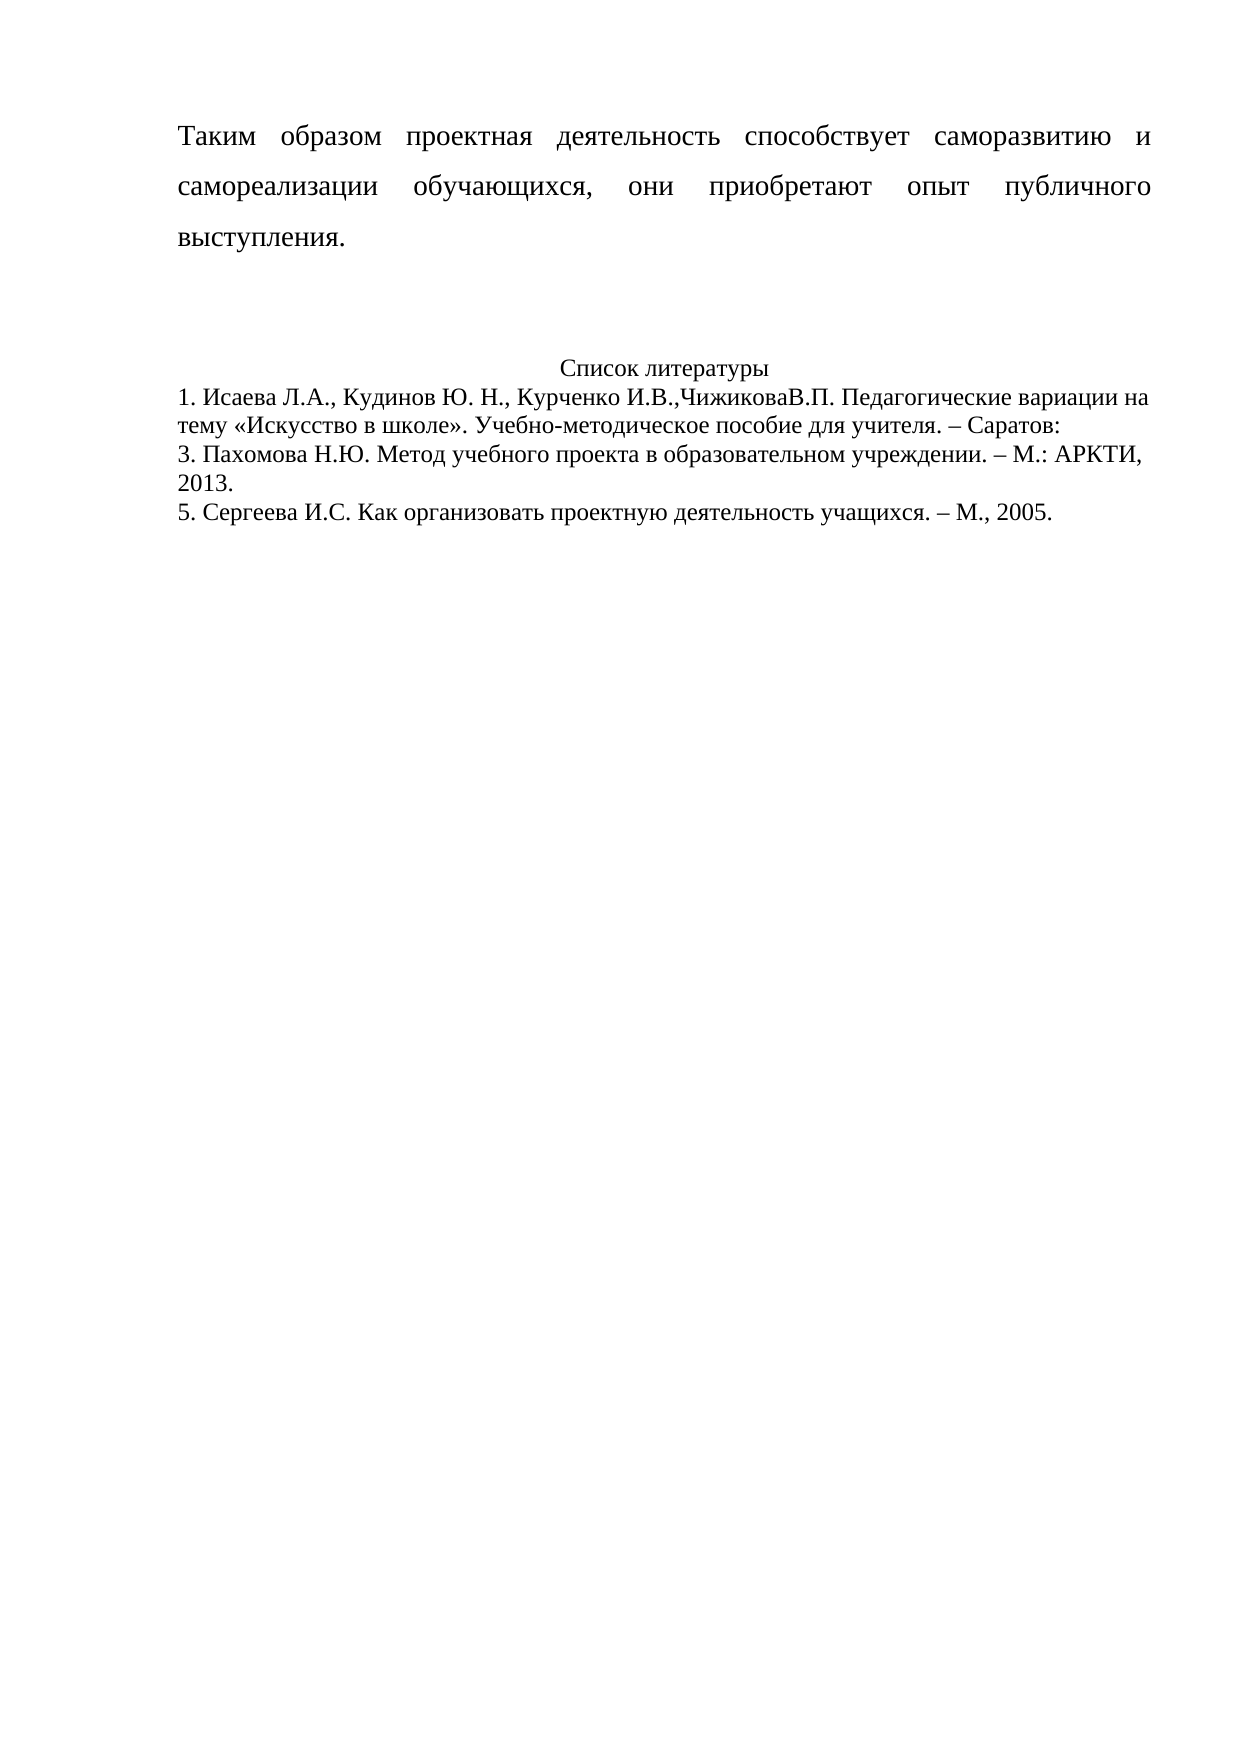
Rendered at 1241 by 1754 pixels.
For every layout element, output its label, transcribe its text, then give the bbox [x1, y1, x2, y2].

text 3. Пахомова Н.Ю. Метод учебного проекта в образовательном учреждении. – М.: АРКТИ, 2013. [177, 439, 1152, 497]
text 5. Сергеева И.С. Как организовать проектную деятельность учащихся. – М., 2005. [177, 497, 1152, 526]
text Таким образом проектная деятельность способствует саморазвитию и самореализации обучающихся, они приобретают опыт публичного выступления. [177, 118, 1152, 252]
text 1. Исаева Л.А., Кудинов Ю. Н., Курченко И.В.,ЧижиковаВ.П. Педагогические вариации на тему «Искусство в школе». Учебно-методическое пособие для учителя. – Саратов: [177, 382, 1152, 439]
text Список литературы [177, 353, 1152, 382]
